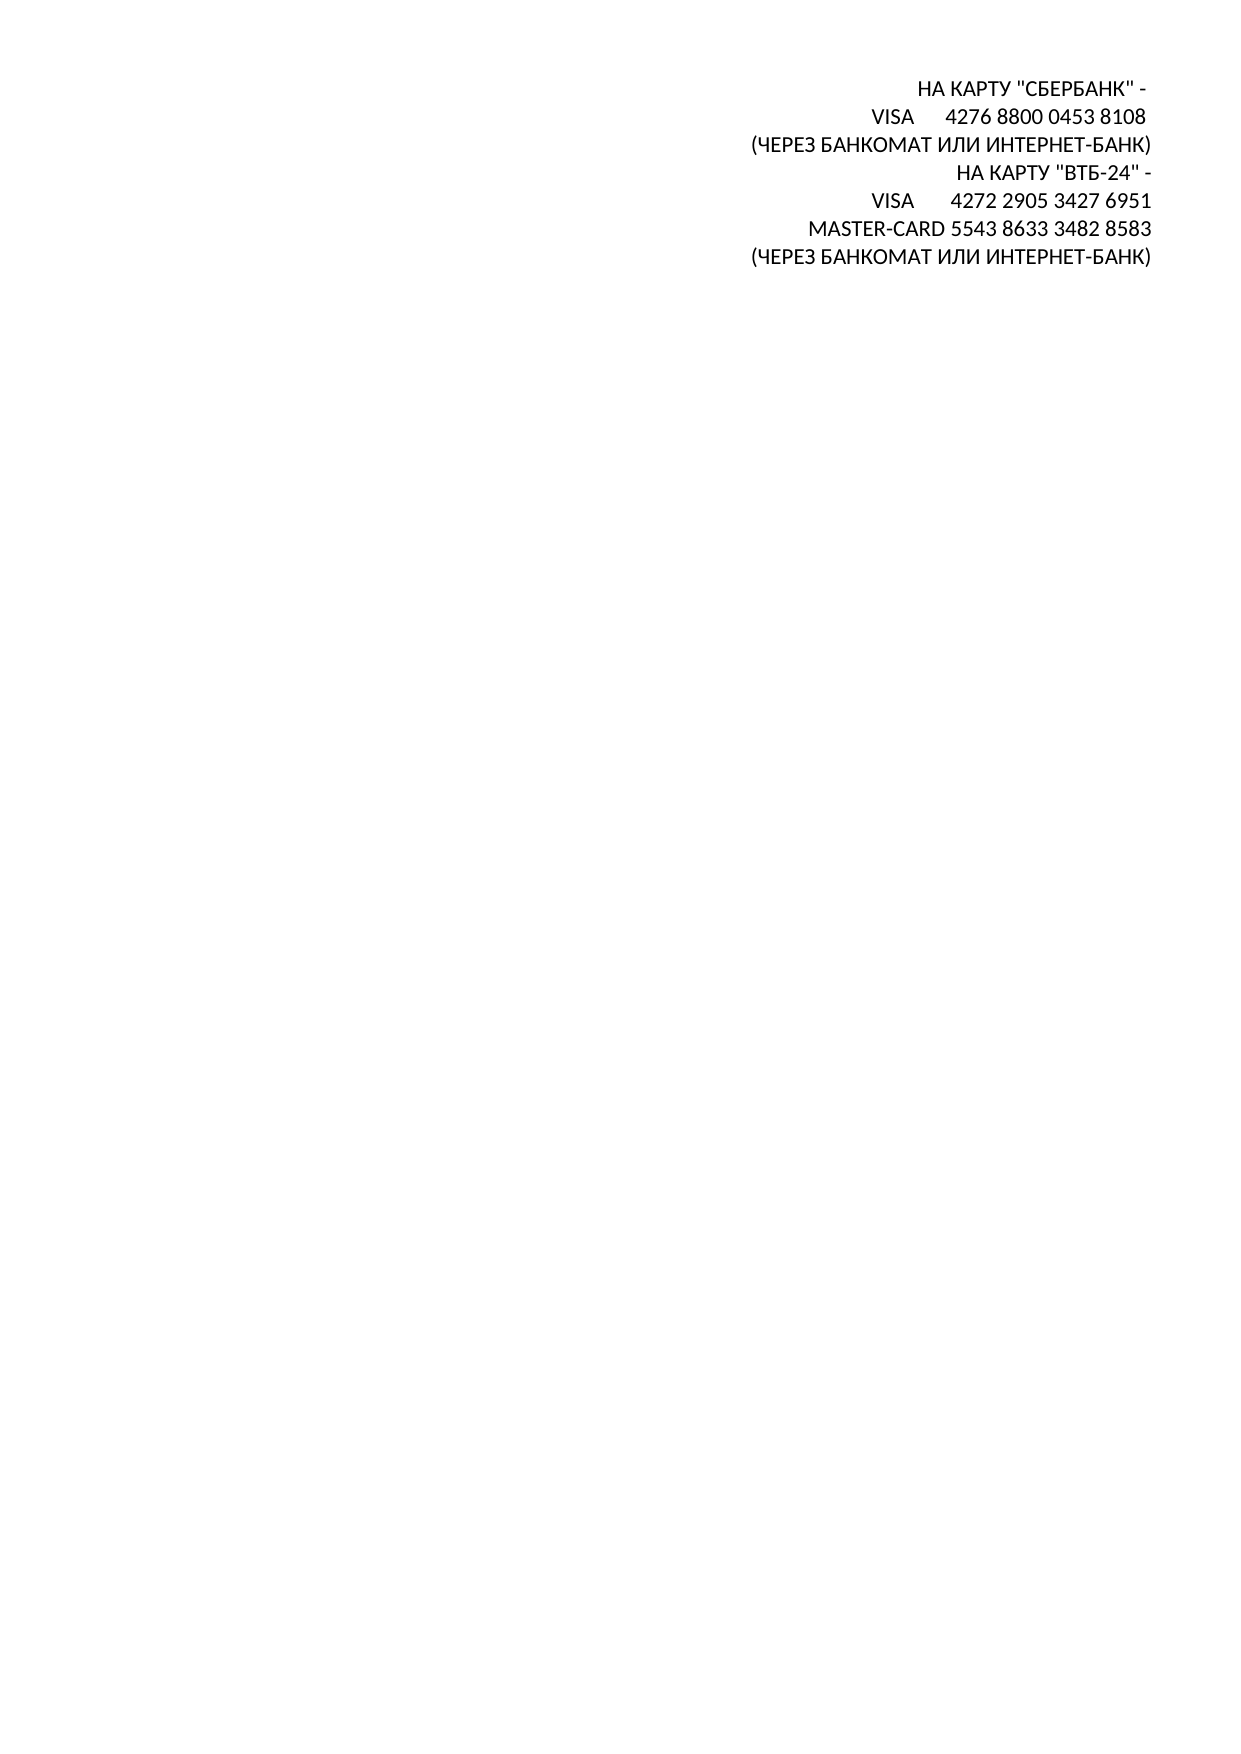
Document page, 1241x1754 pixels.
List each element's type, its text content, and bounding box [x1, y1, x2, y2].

text НА КАРТУ "СБЕРБАНК" - VISA 4276 8800 0453 8108 (ЧЕРЕЗ БАНКОМАТ ИЛИ ИНТЕРНЕТ-БАНК) НА КАРТУ "ВТБ-24" - VISA 4272 2905 3427 6951 MASTER-CARD 5543 8633 3482 8583 (ЧЕРЕЗ БАНКОМАТ ИЛИ ИНТЕРНЕТ-БАНК) [89, 74, 1152, 270]
